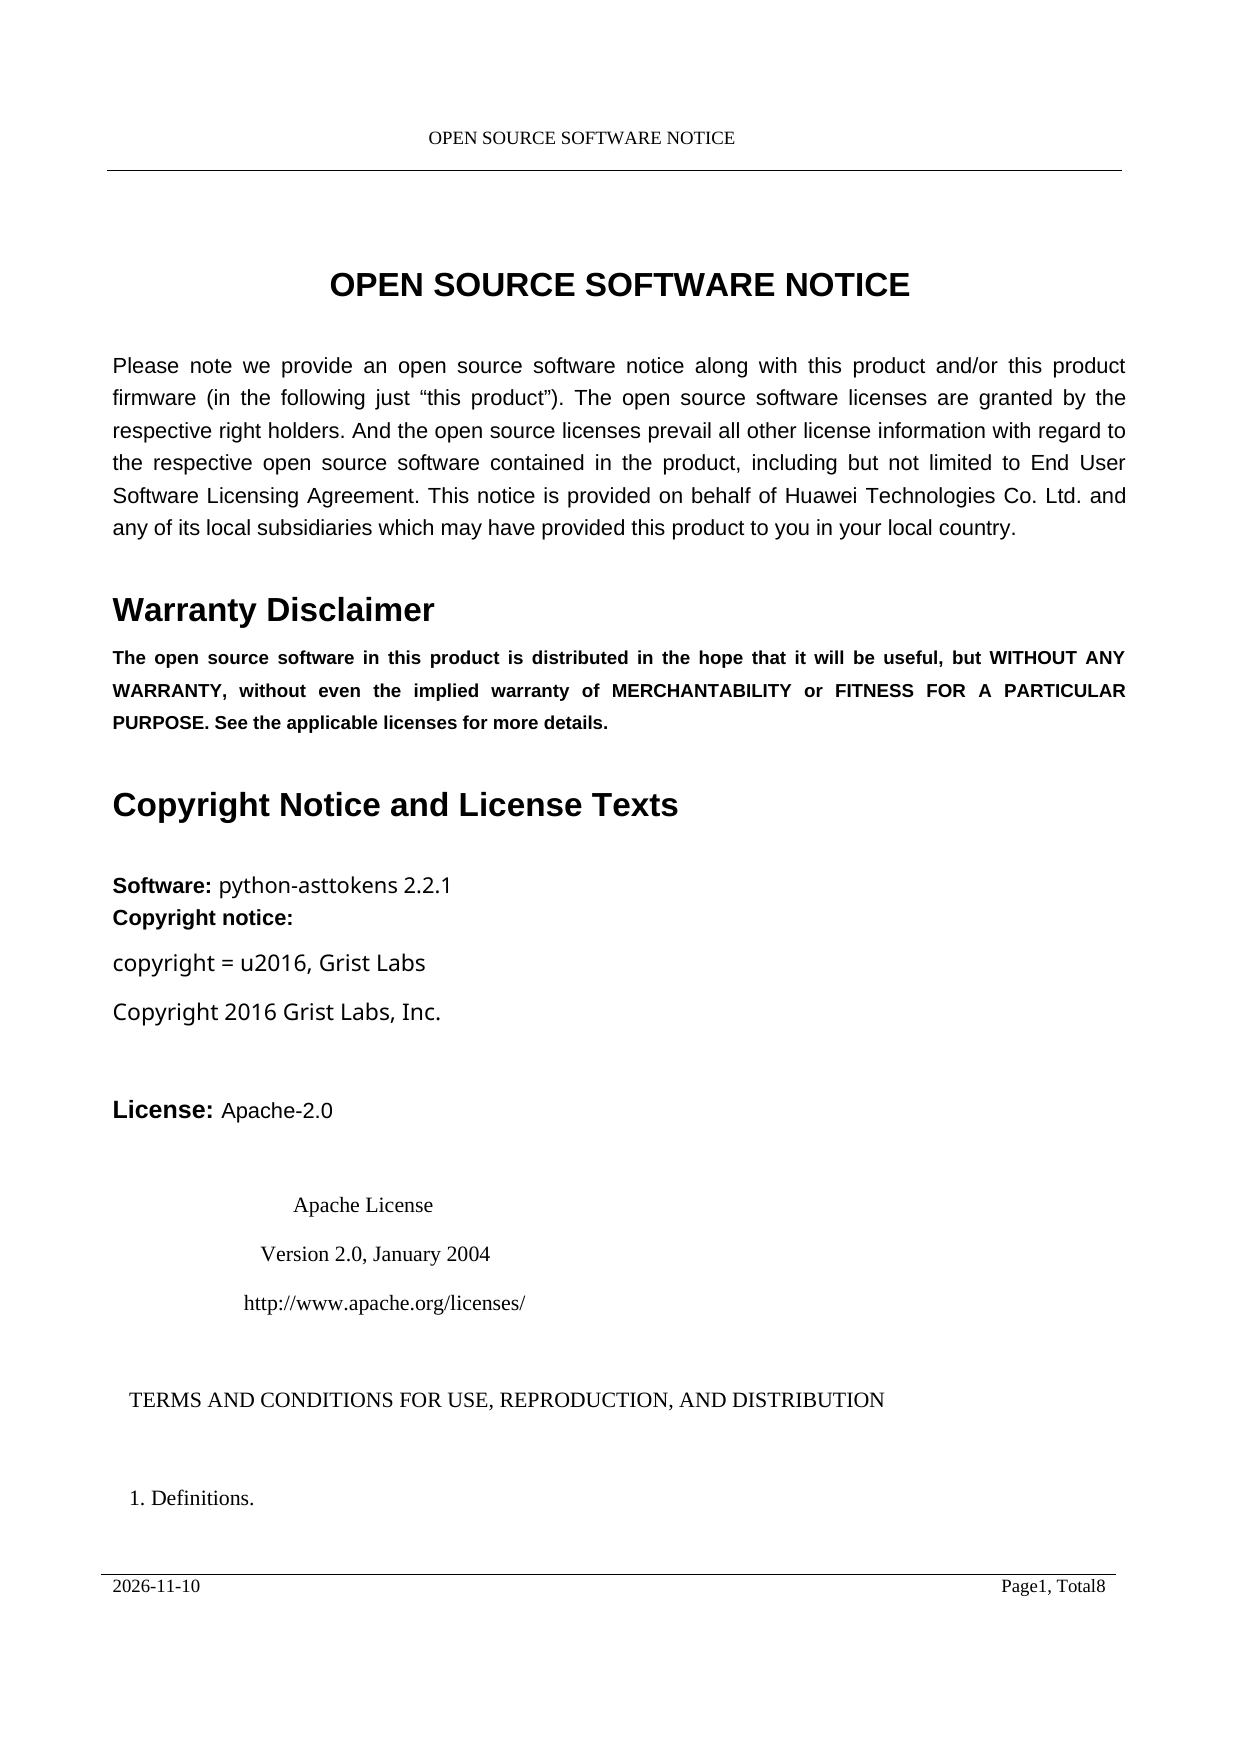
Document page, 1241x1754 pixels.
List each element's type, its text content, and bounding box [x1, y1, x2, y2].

text OPEN SOURCE SOFTWARE NOTICE [112, 251, 1128, 316]
text The open source software in this product is distributed in the hope that it will be useful, but WITHOUT ANY WARRANTY, without even the implied warranty of MERCHANTABILITY or FITNESS FOR A PARTICULAR PURPOSE. See the applicable licenses for more details. [112, 641, 1128, 739]
text Warranty Disclaimer [112, 576, 1128, 641]
text copyright = u2016, Grist Labs Copyright 2016 Grist Labs, Inc. [112, 947, 1128, 1077]
text Copyright Notice and License Texts [112, 771, 1128, 836]
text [112, 1140, 1128, 1513]
text Copyright notice: [112, 901, 1128, 934]
text Software: python-asttokens 2.2.1 [112, 869, 1128, 901]
text Please note we provide an open source software notice along with this product and/or this product firmware (in the following just “this product”). The open source software licenses are granted by the respective right holders. And the open source licenses prevail all other license information with regard to the respective open source software contained in the product, including but not limited to End User Software Licensing Agreement. This notice is provided on behalf of Huawei Technologies Co. Ltd. and any of its local subsidiaries which may have provided this product to you in your local country. [112, 349, 1128, 544]
text License: Apache-2.0 [112, 1093, 1128, 1125]
